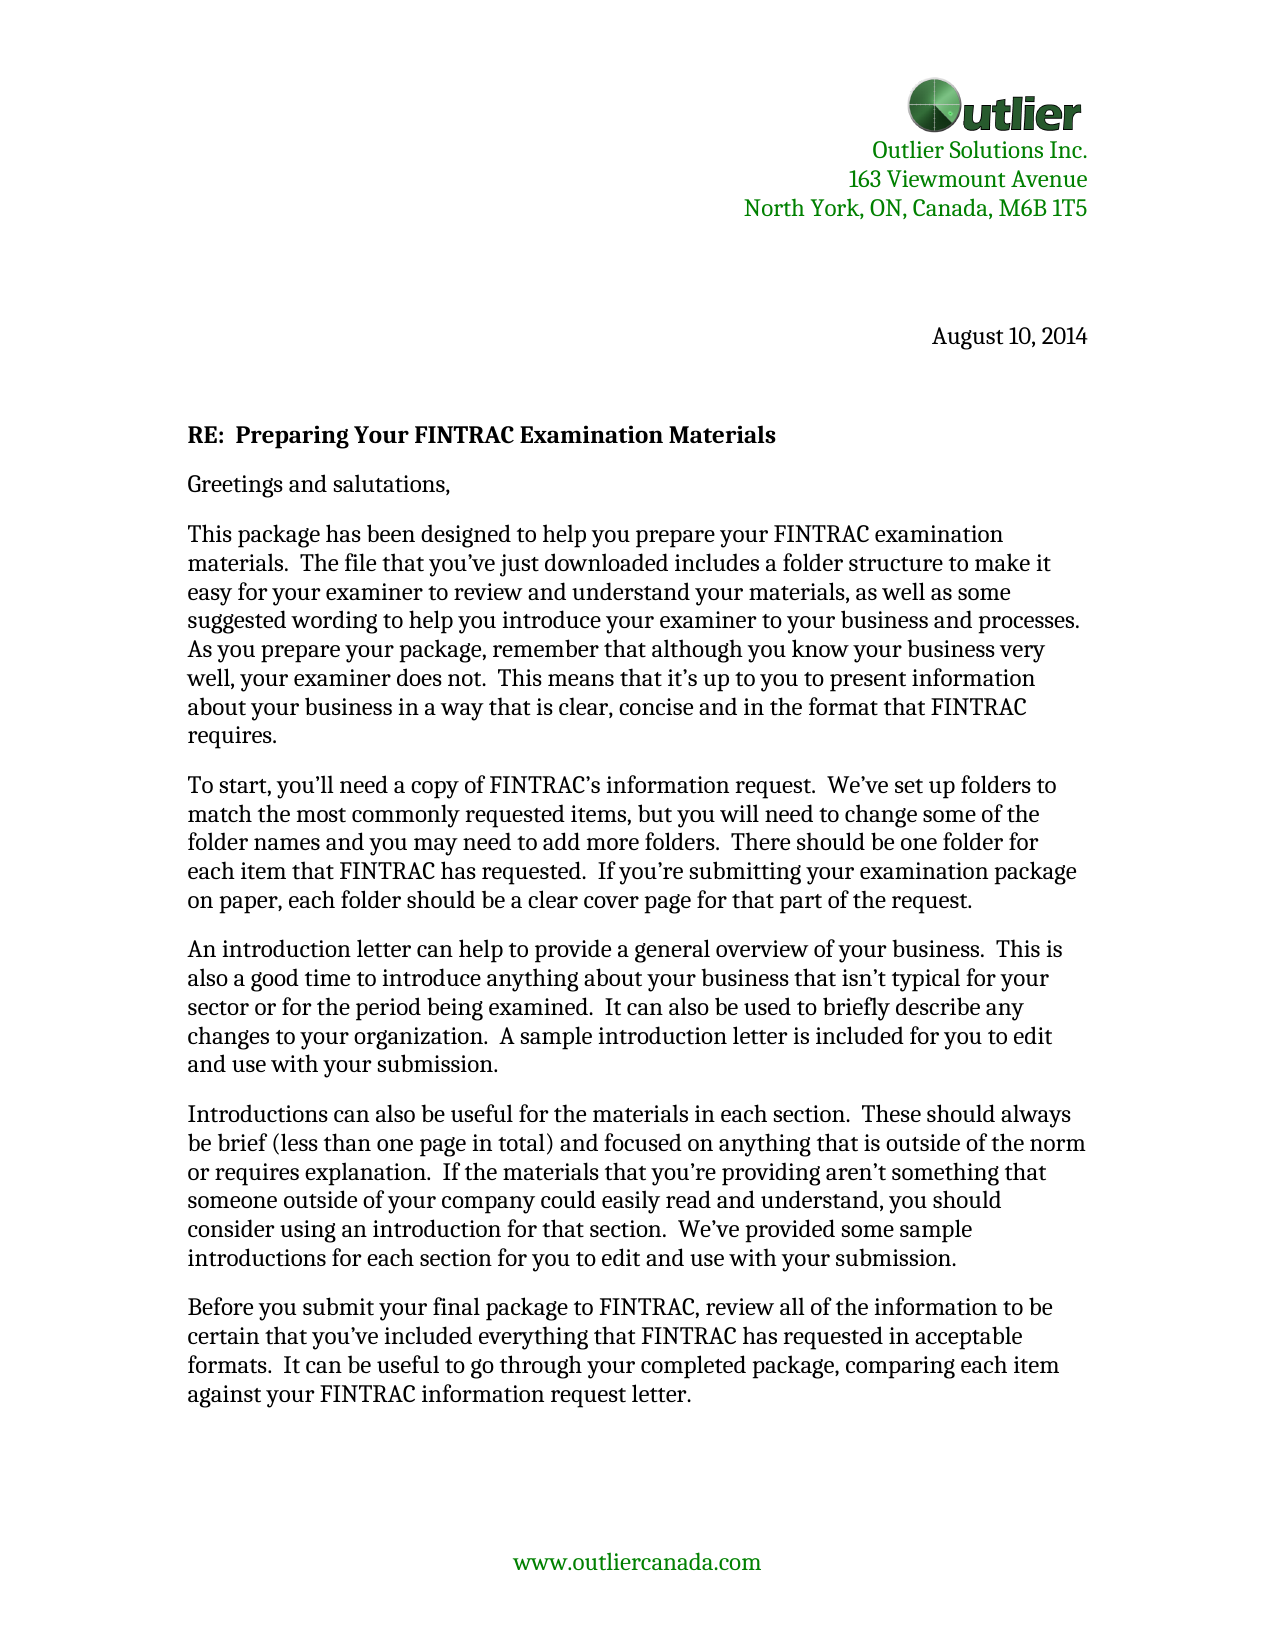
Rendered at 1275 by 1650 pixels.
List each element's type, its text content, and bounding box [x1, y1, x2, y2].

text August 10, 2014 [187, 322, 1087, 350]
text Introductions can also be useful for the materials in each section. These should always be brief (less than one page in total) and focused on anything that is outside of the norm or requires explanation. If the materials that you’re providing aren’t something that someone outside of your company could easily read and understand, you should consider using an introduction for that section. We’ve provided some sample introductions for each section for you to edit and use with your submission. [187, 1100, 1087, 1272]
picture [900, 73, 1088, 137]
text Before you submit your final package to FINTRAC, review all of the information to be certain that you’ve included everything that FINTRAC has requested in acceptable formats. It can be useful to go through your completed package, comparing each item against your FINTRAC information request letter. [187, 1293, 1087, 1408]
text To start, you’ll need a copy of FINTRAC’s information request. We’ve set up folders to match the most commonly requested items, but you will need to change some of the folder names and you may need to add more folders. There should be one folder for each item that FINTRAC has requested. If you’re submitting your examination package on paper, each folder should be a clear cover page for that part of the request. [187, 771, 1087, 914]
text RE: Preparing Your FINTRAC Examination Materials [187, 421, 1087, 449]
text This package has been designed to help you prepare your FINTRAC examination materials. The file that you’ve just downloaded includes a folder structure to make it easy for your examiner to review and understand your materials, as well as some suggested wording to help you introduce your examiner to your business and processes. As you prepare your package, remember that although you know your business very well, your examiner does not. This means that it’s up to you to present information about your business in a way that is clear, concise and in the format that FINTRAC requires. [187, 520, 1087, 750]
text An introduction letter can help to provide a general overview of your business. This is also a good time to introduce anything about your business that isn’t typical for your sector or for the period being examined. It can also be used to briefly describe any changes to your organization. A sample introduction letter is included for you to edit and use with your submission. [187, 935, 1087, 1079]
text Greetings and salutations, [187, 470, 1087, 499]
